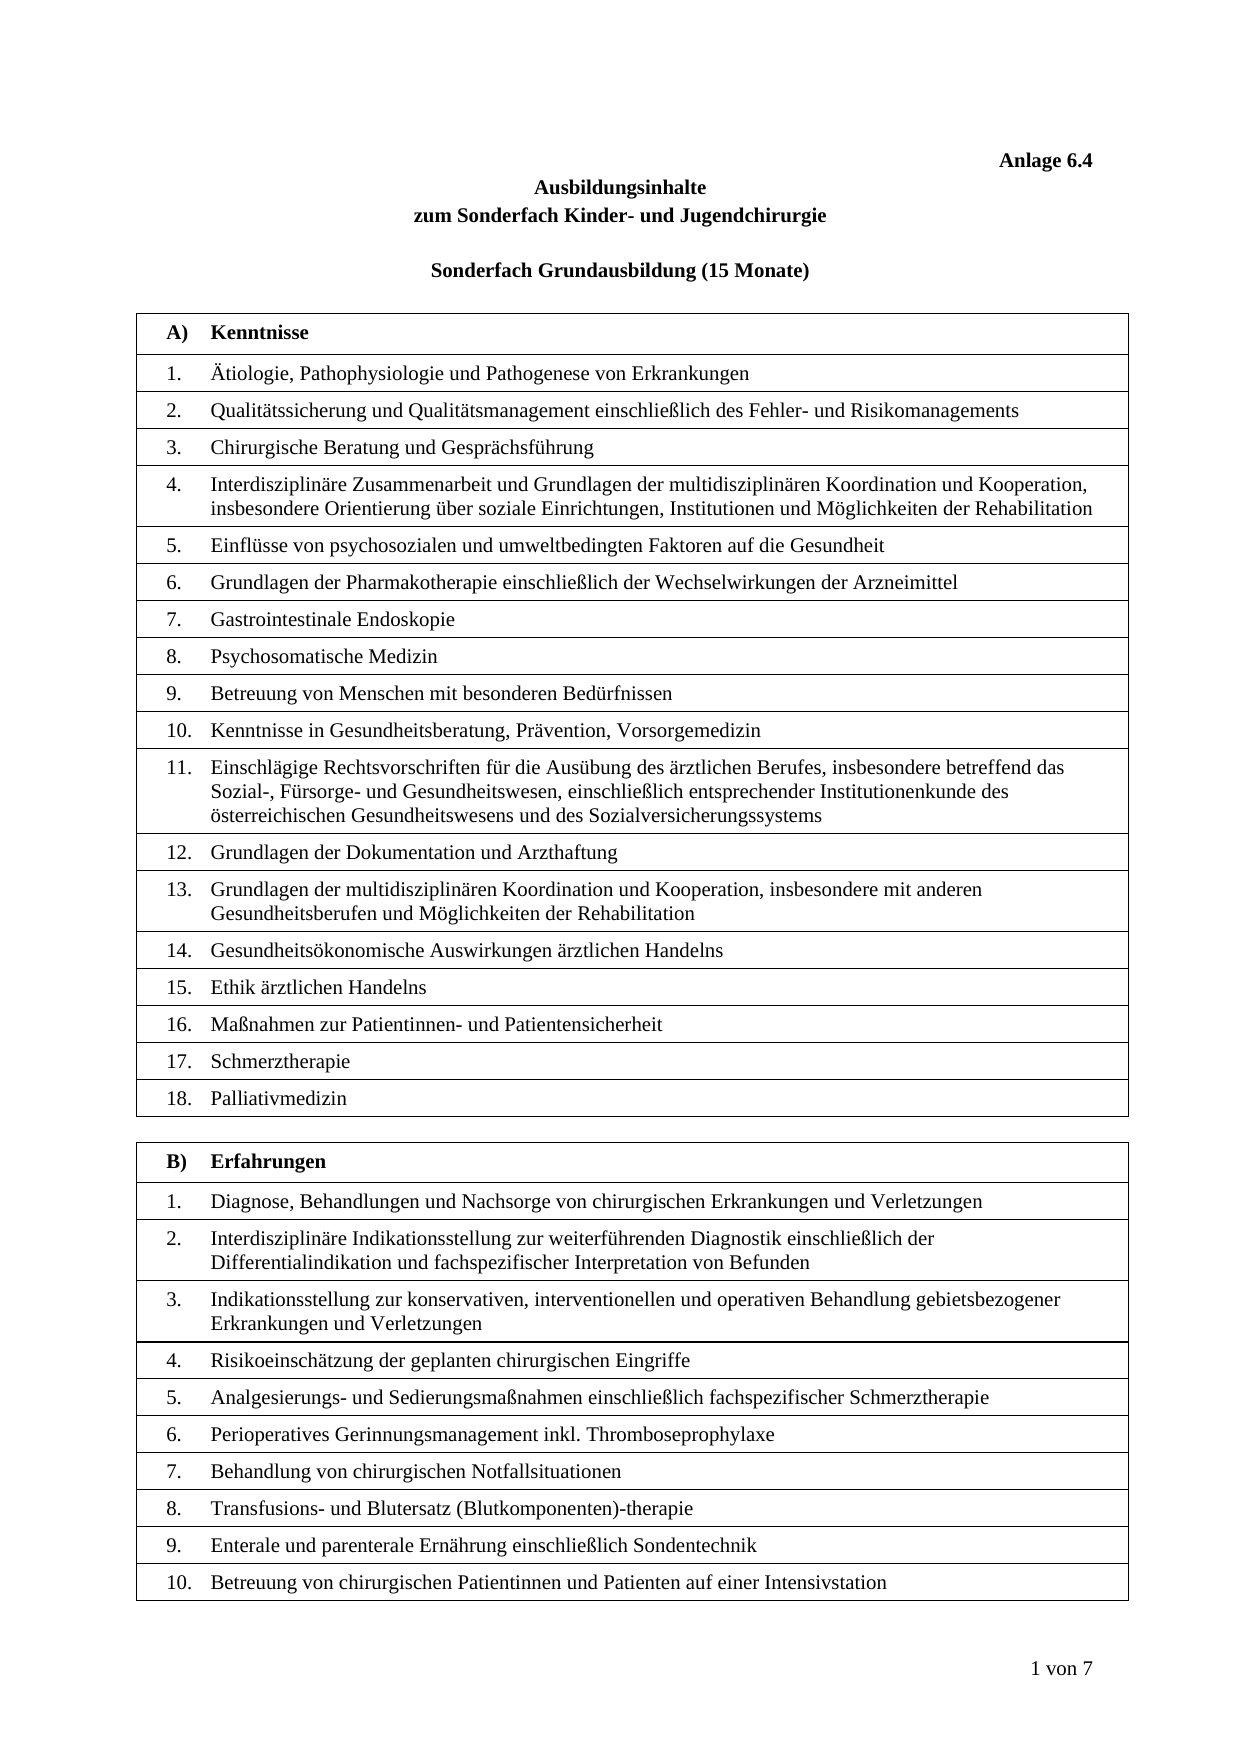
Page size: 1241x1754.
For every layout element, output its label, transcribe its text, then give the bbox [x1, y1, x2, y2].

table_cell Gesundheitsökonomische Auswirkungen ärztlichen Handelns [137, 932, 1128, 968]
table_cell Kenntnisse in Gesundheitsberatung, Prävention, Vorsorgemedizin [137, 712, 1128, 748]
table_cell Diagnose, Behandlungen und Nachsorge von chirurgischen Erkrankungen und Verletzungen [137, 1183, 1128, 1219]
table_header A) Kenntnisse [137, 314, 1128, 354]
text Sonderfach Grundausbildung (15 Monate) [148, 258, 1092, 282]
table_cell Einflüsse von psychosozialen und umweltbedingten Faktoren auf die Gesundheit [137, 527, 1128, 563]
table_cell Maßnahmen zur Patientinnen- und Patientensicherheit [137, 1006, 1128, 1042]
table_cell Betreuung von chirurgischen Patientinnen und Patienten auf einer Intensivstation [137, 1564, 1128, 1600]
table_cell Qualitätssicherung und Qualitätsmanagement einschließlich des Fehler- und Risikomanagements [137, 392, 1128, 428]
table_cell Perioperatives Gerinnungsmanagement inkl. Thromboseprophylaxe [137, 1416, 1128, 1452]
table_cell Ätiologie, Pathophysiologie und Pathogenese von Erkrankungen [137, 355, 1128, 391]
table_cell Risikoeinschätzung der geplanten chirurgischen Eingriffe [137, 1343, 1128, 1378]
table_cell Grundlagen der Pharmakotherapie einschließlich der Wechselwirkungen der Arzneimittel [137, 564, 1128, 600]
table_cell Transfusions- und Blutersatz (Blutkomponenten)-therapie [137, 1490, 1128, 1526]
table_cell Behandlung von chirurgischen Notfallsituationen [137, 1453, 1128, 1489]
table_cell Interdisziplinäre Indikationsstellung zur weiterführenden Diagnostik einschließlich der Differentialindikation und fachspezifischer Interpretation von Befunden [137, 1220, 1128, 1280]
table_cell Einschlägige Rechtsvorschriften für die Ausübung des ärztlichen Berufes, insbesondere betreffend das Sozial-, Fürsorge- und Gesundheitswesen, einschließlich entsprechender Institutionenkunde des österreichischen Gesundheitswesens und des Sozialversicherungssystems [137, 749, 1128, 833]
table_cell Schmerztherapie [137, 1043, 1128, 1079]
table_cell Analgesierungs- und Sedierungsmaßnahmen einschließlich fachspezifischer Schmerztherapie [137, 1379, 1128, 1415]
table_cell Grundlagen der Dokumentation und Arzthaftung [137, 834, 1128, 870]
table_cell Palliativmedizin [137, 1080, 1128, 1116]
table_header B) Erfahrungen [137, 1143, 1128, 1182]
text Ausbildungsinhalte [148, 175, 1092, 199]
text Anlage 6.4 [148, 148, 1092, 172]
text zum Sonderfach Kinder- und Jugendchirurgie [148, 203, 1092, 227]
table_cell Gastrointestinale Endoskopie [137, 601, 1128, 637]
table_cell Interdisziplinäre Zusammenarbeit und Grundlagen der multidisziplinären Koordination und Kooperation, insbesondere Orientierung über soziale Einrichtungen, Institutionen und Möglichkeiten der Rehabilitation [137, 466, 1128, 526]
table_cell Psychosomatische Medizin [137, 638, 1128, 674]
table_cell Ethik ärztlichen Handelns [137, 969, 1128, 1005]
table_cell Betreuung von Menschen mit besonderen Bedürfnissen [137, 675, 1128, 711]
table_cell Enterale und parenterale Ernährung einschließlich Sondentechnik [137, 1527, 1128, 1563]
table_cell Grundlagen der multidisziplinären Koordination und Kooperation, insbesondere mit anderen Gesundheitsberufen und Möglichkeiten der Rehabilitation [137, 871, 1128, 931]
table_cell Indikationsstellung zur konservativen, interventionellen und operativen Behandlung gebietsbezogener Erkrankungen und Verletzungen [137, 1281, 1128, 1341]
table_cell Chirurgische Beratung und Gesprächsführung [137, 429, 1128, 465]
